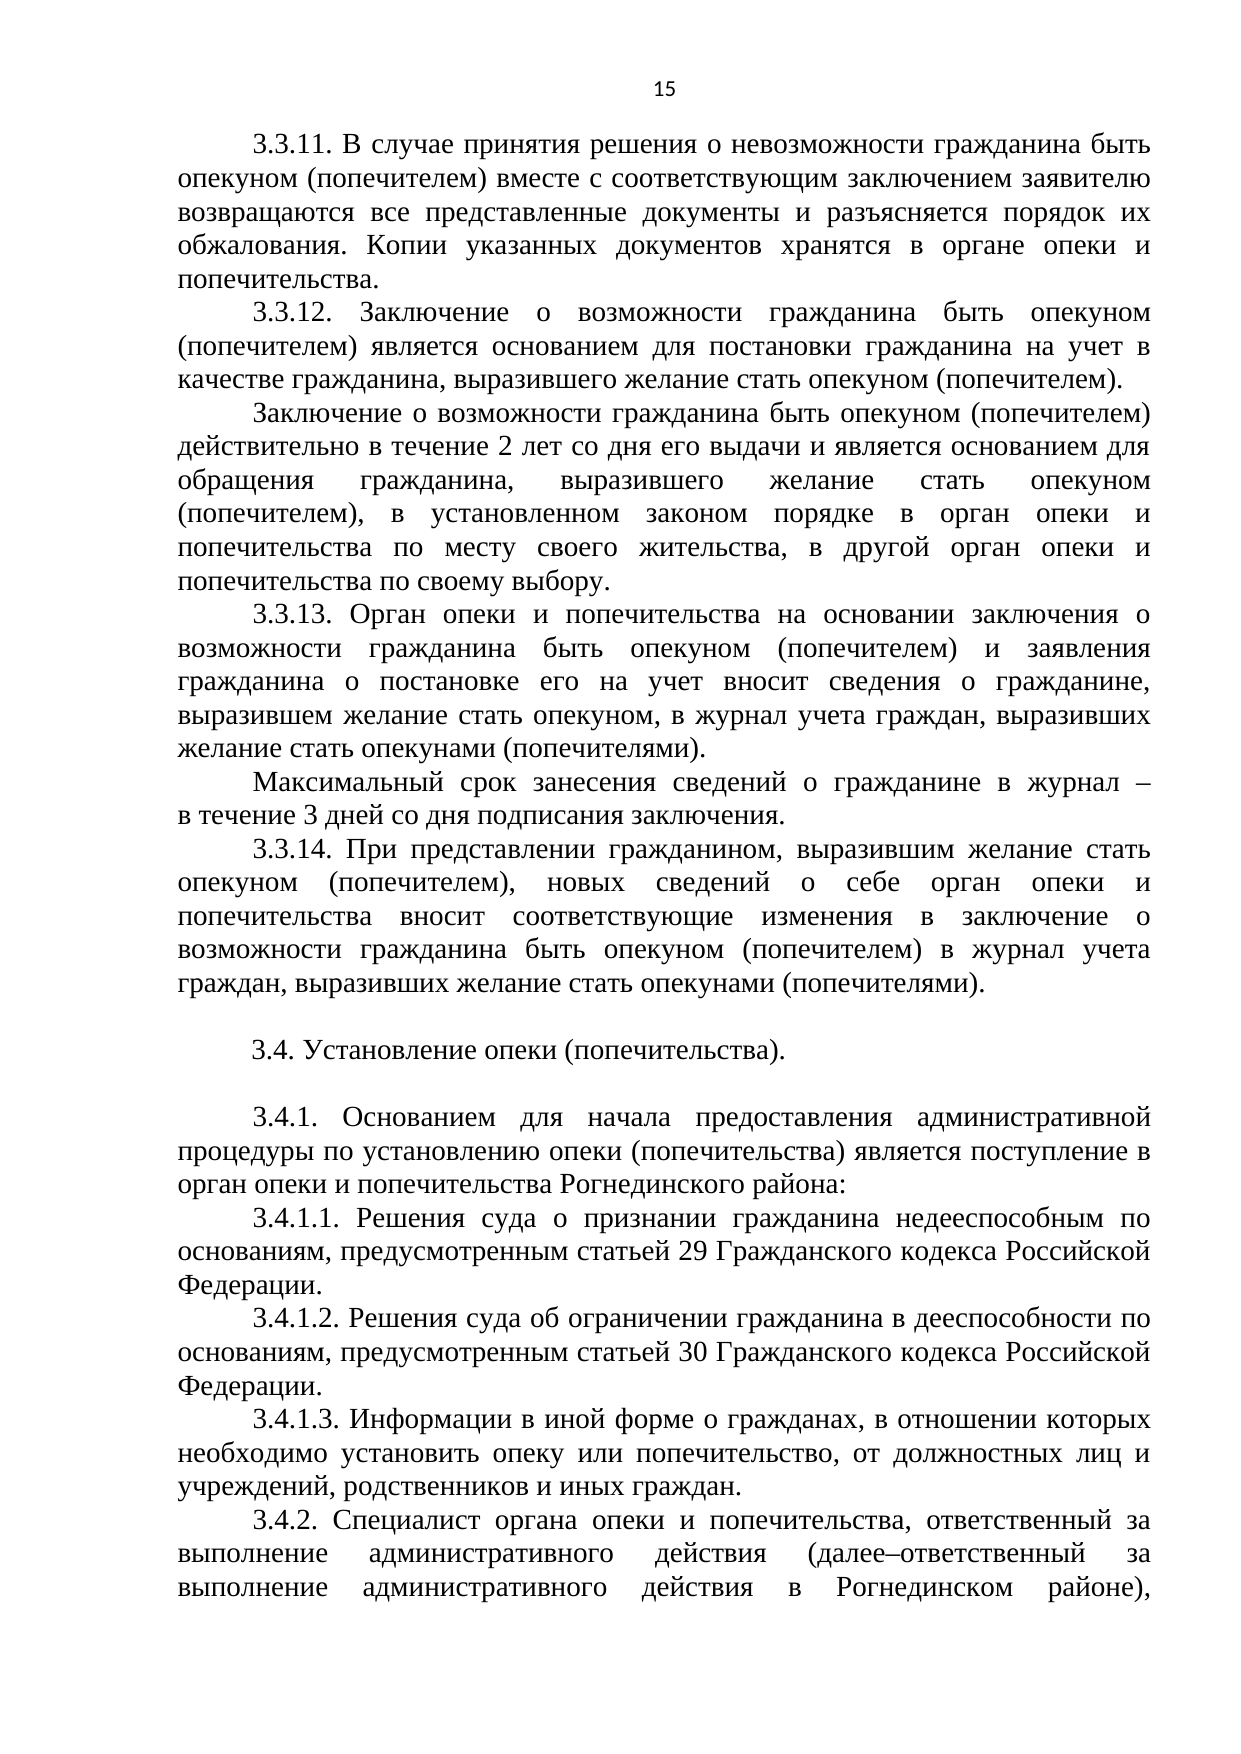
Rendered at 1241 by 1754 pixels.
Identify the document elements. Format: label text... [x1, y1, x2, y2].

text 3.3.13. Орган опеки и попечительства на основании заключения о возможности гражданина быть опекуном (попечителем) и заявления гражданина о постановке его на учет вносит сведения о гражданине, выразившем желание стать опекуном, в журнал учета граждан, выразивших желание стать опекунами (попечителями). [177, 596, 1152, 764]
text 3.4.1.2. Решения суда об ограничении гражданина в дееспособности по основаниям, предусмотренным статьей 30 Гражданского кодекса Российской Федерации. [177, 1301, 1152, 1401]
text Максимальный срок занесения сведений о гражданине в журнал – в течение 3 дней со дня подписания заключения. [177, 764, 1152, 831]
text 3.4. Установление опеки (попечительства). [177, 1032, 1152, 1066]
text 3.3.14. При представлении гражданином, выразившим желание стать опекуном (попечителем), новых сведений о себе орган опеки и попечительства вносит соответствующие изменения в заключение о возможности гражданина быть опекуном (попечителем) в журнал учета граждан, выразивших желание стать опекунами (попечителями). [177, 831, 1152, 999]
text 3.4.1. Основанием для начала предоставления административной процедуры по установлению опеки (попечительства) является поступление в орган опеки и попечительства Рогнединского района: [177, 1099, 1152, 1200]
text Заключение о возможности гражданина быть опекуном (попечителем) действительно в течение 2 лет со дня его выдачи и является основанием для обращения гражданина, выразившего желание стать опекуном (попечителем), в установленном законом порядке в орган опеки и попечительства по месту своего жительства, в другой орган опеки и попечительства по своему выбору. [177, 395, 1152, 596]
text 3.4.1.3. Информации в иной форме о гражданах, в отношении которых необходимо установить опеку или попечительство, от должностных лиц и учреждений, родственников и иных граждан. [177, 1401, 1152, 1502]
text 3.3.12. Заключение о возможности гражданина быть опекуном (попечителем) является основанием для постановки гражданина на учет в качестве гражданина, выразившего желание стать опекуном (попечителем). [177, 294, 1152, 395]
text 3.4.1.1. Решения суда о признании гражданина недееспособным по основаниям, предусмотренным статьей 29 Гражданского кодекса Российской Федерации. [177, 1200, 1152, 1301]
text 3.3.11. В случае принятия решения о невозможности гражданина быть опекуном (попечителем) вместе с соответствующим заключением заявителю возвращаются все представленные документы и разъясняется порядок их обжалования. Копии указанных документов хранятся в органе опеки и попечительства. [177, 127, 1152, 294]
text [177, 1502, 1152, 1602]
